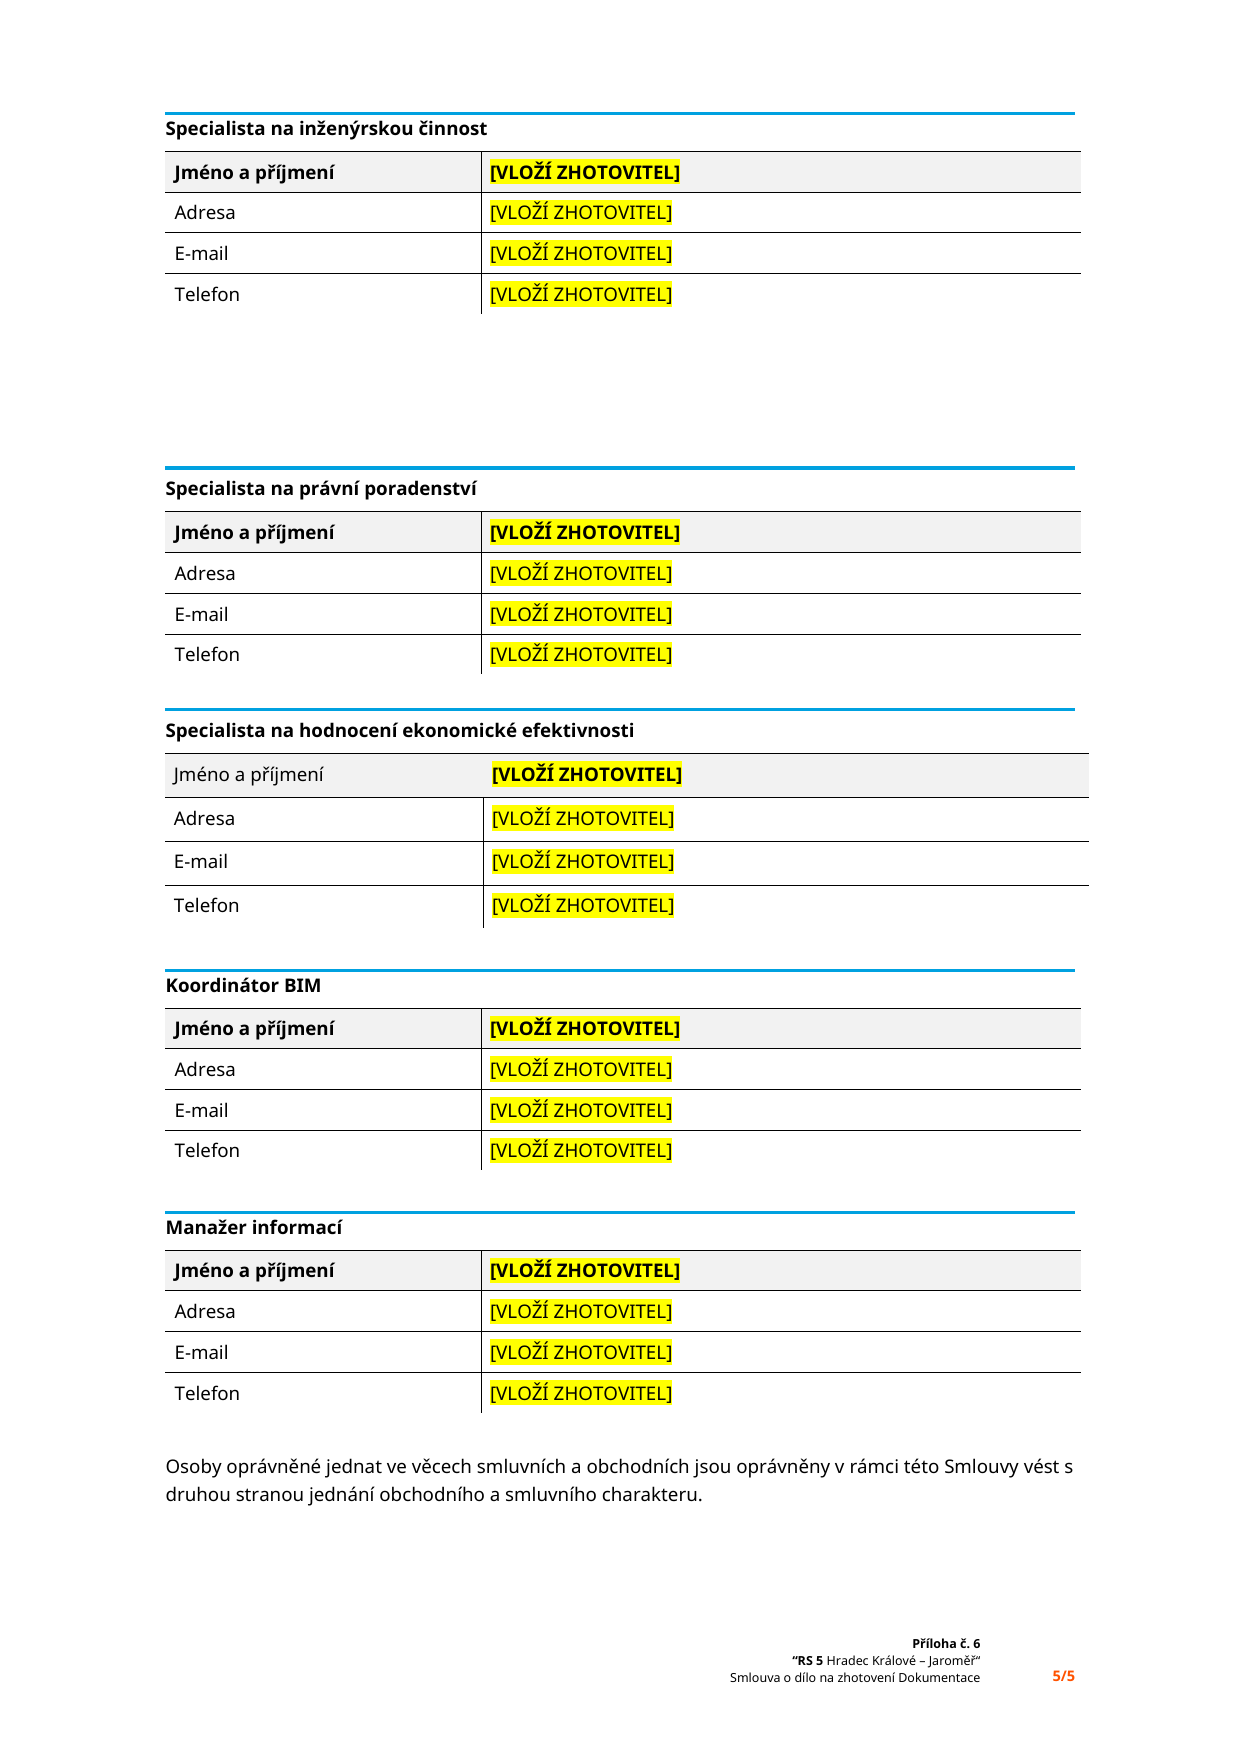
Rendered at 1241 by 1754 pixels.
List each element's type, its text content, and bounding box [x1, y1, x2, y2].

table_header [VLOŽÍ ZHOTOVITEL] [484, 754, 1089, 797]
table_cell E-mail [165, 233, 481, 273]
table_cell Telefon [165, 886, 483, 928]
table_cell E-mail [165, 1090, 481, 1130]
table_cell Telefon [165, 274, 481, 314]
table_header Jméno a příjmení [165, 754, 484, 797]
table_header Jméno a příjmení [165, 152, 481, 192]
table_cell [VLOŽÍ ZHOTOVITEL] [482, 1291, 1081, 1331]
table_cell [VLOŽÍ ZHOTOVITEL] [482, 1332, 1081, 1372]
table_cell [VLOŽÍ ZHOTOVITEL] [482, 594, 1081, 633]
text Specialista na hodnocení ekonomické efektivnosti [165, 711, 1075, 743]
table_cell Adresa [165, 1291, 481, 1331]
table_header [VLOŽÍ ZHOTOVITEL] [482, 152, 1081, 192]
table_cell [VLOŽÍ ZHOTOVITEL] [482, 1131, 1081, 1170]
table_cell E-mail [165, 594, 481, 633]
table_cell [VLOŽÍ ZHOTOVITEL] [482, 193, 1081, 232]
text Specialista na inženýrskou činnost [165, 115, 1075, 141]
table_header Jméno a příjmení [165, 512, 481, 552]
table_cell Adresa [165, 1049, 481, 1089]
table_cell [VLOŽÍ ZHOTOVITEL] [484, 886, 1089, 928]
table_header Jméno a příjmení [165, 1009, 481, 1048]
text Koordinátor BIM [165, 972, 1075, 997]
table_header [VLOŽÍ ZHOTOVITEL] [482, 512, 1081, 552]
table_cell [VLOŽÍ ZHOTOVITEL] [482, 233, 1081, 273]
table_cell Adresa [165, 193, 481, 232]
table_header [VLOŽÍ ZHOTOVITEL] [482, 1009, 1081, 1048]
text Osoby oprávněné jednat ve věcech smluvních a obchodních jsou oprávněny v rámci této Smlouvy vést s druhou stranou jednání obchodního a smluvního charakteru. [165, 1453, 1075, 1507]
table_cell Adresa [165, 553, 481, 593]
table_cell Telefon [165, 635, 481, 674]
table_header [VLOŽÍ ZHOTOVITEL] [482, 1251, 1081, 1290]
table_cell E-mail [165, 1332, 481, 1372]
table_cell Telefon [165, 1131, 481, 1170]
table_cell [VLOŽÍ ZHOTOVITEL] [484, 842, 1089, 884]
table_cell [VLOŽÍ ZHOTOVITEL] [482, 1373, 1081, 1412]
table_cell Telefon [165, 1373, 481, 1412]
table_cell [VLOŽÍ ZHOTOVITEL] [482, 553, 1081, 593]
text Specialista na právní poradenství [165, 470, 1075, 501]
table_cell [VLOŽÍ ZHOTOVITEL] [482, 635, 1081, 674]
table_cell [VLOŽÍ ZHOTOVITEL] [482, 1090, 1081, 1130]
table_header Jméno a příjmení [165, 1251, 481, 1290]
table_cell [VLOŽÍ ZHOTOVITEL] [484, 798, 1089, 841]
table_cell [VLOŽÍ ZHOTOVITEL] [482, 1049, 1081, 1089]
table_cell E-mail [165, 842, 483, 884]
text Manažer informací [165, 1214, 1075, 1239]
table_cell Adresa [165, 798, 483, 841]
table_cell [VLOŽÍ ZHOTOVITEL] [482, 274, 1081, 314]
